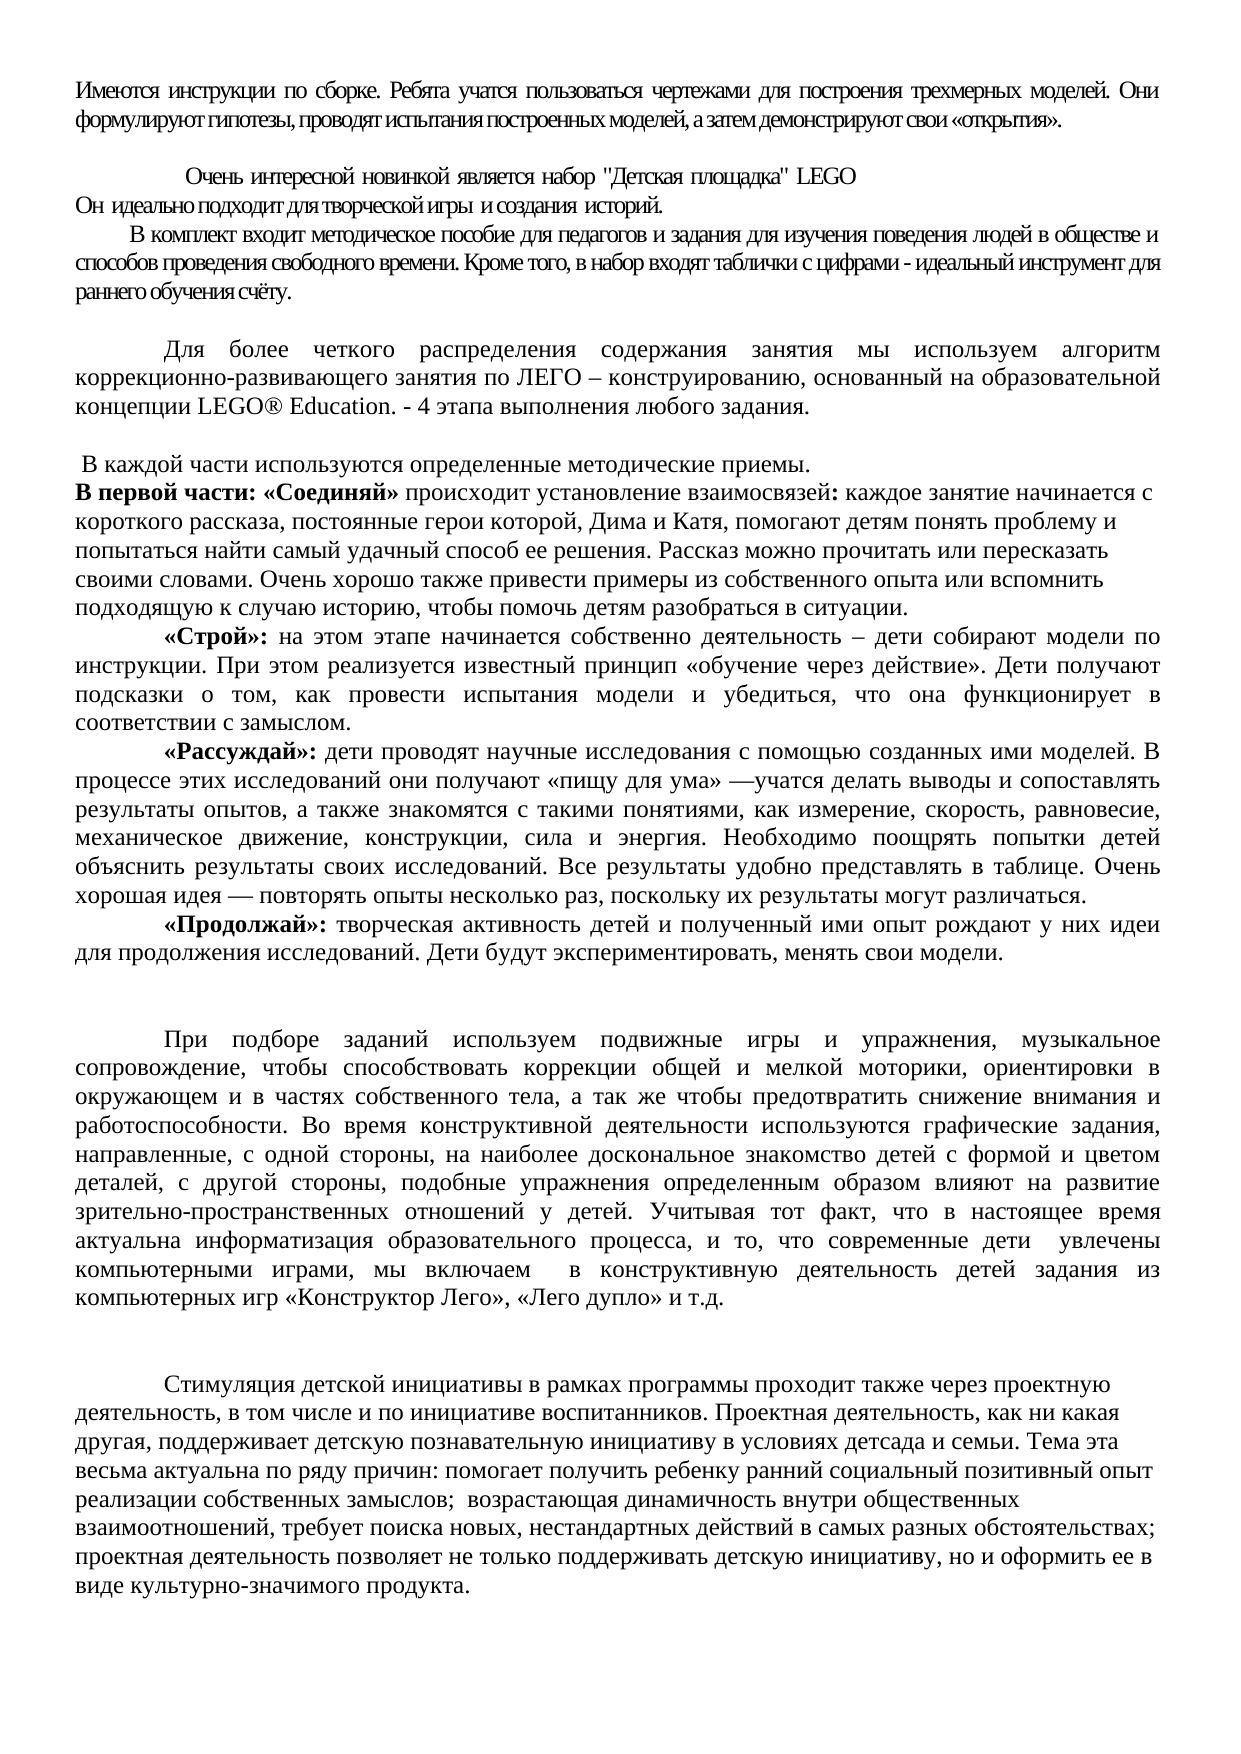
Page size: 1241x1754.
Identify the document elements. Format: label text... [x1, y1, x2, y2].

text «Продолжай»: творческая активность детей и полученный ими опыт рождают у них идеи для продолжения исследований. Дети будут экспериментировать, менять свои модели. [75, 909, 1162, 966]
text В комплект входит методическое пособие для педагогов и задания для изучения поведения людей в обществе и способов проведения свободного времени. Кроме того, в набор входят таблички с цифрами - идеальный инструмент для раннего обучения счёту. [75, 219, 1161, 305]
text При подборе заданий используем подвижные игры и упражнения, музыкальное сопровождение, чтобы способствовать коррекции общей и мелкой моторики, ориентировки в окружающем и в частях собственного тела, а так же чтобы предотвратить снижение внимания и работоспособности. Во время конструктивной деятельности используются графические задания, направленные, с одной стороны, на наиболее доскональное знакомство детей с формой и цветом деталей, с другой стороны, подобные упражнения определенным образом влияют на развитие зрительно-пространственных отношений у детей. Учитывая тот факт, что в настоящее время актуальна информатизация образовательного процесса, и то, что современные дети увлечены компьютерными играми, мы включаем в конструктивную деятельность детей задания из компьютерных игр «Конструктор Лего», «Лего дупло» и т.д. [75, 1024, 1162, 1311]
text «Строй»: на этом этапе начинается собственно деятельность – дети собирают модели по инструкции. При этом реализуется известный принцип «обучение через действие». Дети получают подсказки о том, как провести испытания модели и убедиться, что она функционирует в соответствии с замыслом. [75, 621, 1162, 736]
text Имеются инструкции по сборке. Ребята учатся пользоваться чертежами для построения трехмерных моделей. Они формулируют гипотезы, проводят испытания построенных моделей, а затем демонстрируют свои «открытия». [75, 75, 1161, 132]
text Очень интересной новинкой является набор "Детская площадка" LEGO [75, 161, 1161, 190]
text Для более четкого распределения содержания занятия мы используем алгоритм коррекционно-развивающего занятия по ЛЕГО – конструированию, основанный на образовательной концепции LEGO® Education. - 4 этапа выполнения любого задания. [75, 334, 1162, 420]
text «Рассуждай»: дети проводят научные исследования с помощью созданных ими моделей. В процессе этих исследований они получают «пищу для ума» —учатся делать выводы и сопоставлять результаты опытов, а также знакомятся с такими понятиями, как измерение, скорость, равновесие, механическое движение, конструкции, сила и энергия. Необходимо поощрять попытки детей объяснить результаты своих исследований. Все результаты удобно представлять в таблице. Очень хорошая идея — повторять опыты несколько раз, поскольку их результаты могут различаться. [75, 736, 1162, 909]
text Стимуляция детской инициативы в рамках программы проходит также через проектную деятельность, в том числе и по инициативе воспитанников. Проектная деятельность, как ни какая другая, поддерживает детскую познавательную инициативу в условиях детсада и семьи. Тема эта весьма актуальна по ряду причин: помогает получить ребенку ранний социальный позитивный опыт реализации собственных замыслов; возрастающая динамичность внутри общественных взаимоотношений, требует поиска новых, нестандартных действий в самых разных обстоятельствах; проектная деятельность позволяет не только поддерживать детскую инициативу, но и оформить ее в виде культурно-значимого продукта. [75, 1369, 1165, 1599]
text В первой части: «Соединяй» происходит установление взаимосвязей: каждое занятие начинается с короткого рассказа, постоянные герои которой, Дима и Катя, помогают детям понять проблему и попытаться найти самый удачный способ ее решения. Рассказ можно прочитать или пересказать своими словами. Очень хорошо также привести примеры из собственного опыта или вспомнить подходящую к случаю историю, чтобы помочь детям разобраться в ситуации. [75, 477, 1165, 621]
text Он идеально подходит для творческой игры и создания историй. [75, 190, 1161, 219]
text В каждой части используются определенные методические приемы. [75, 449, 1165, 477]
